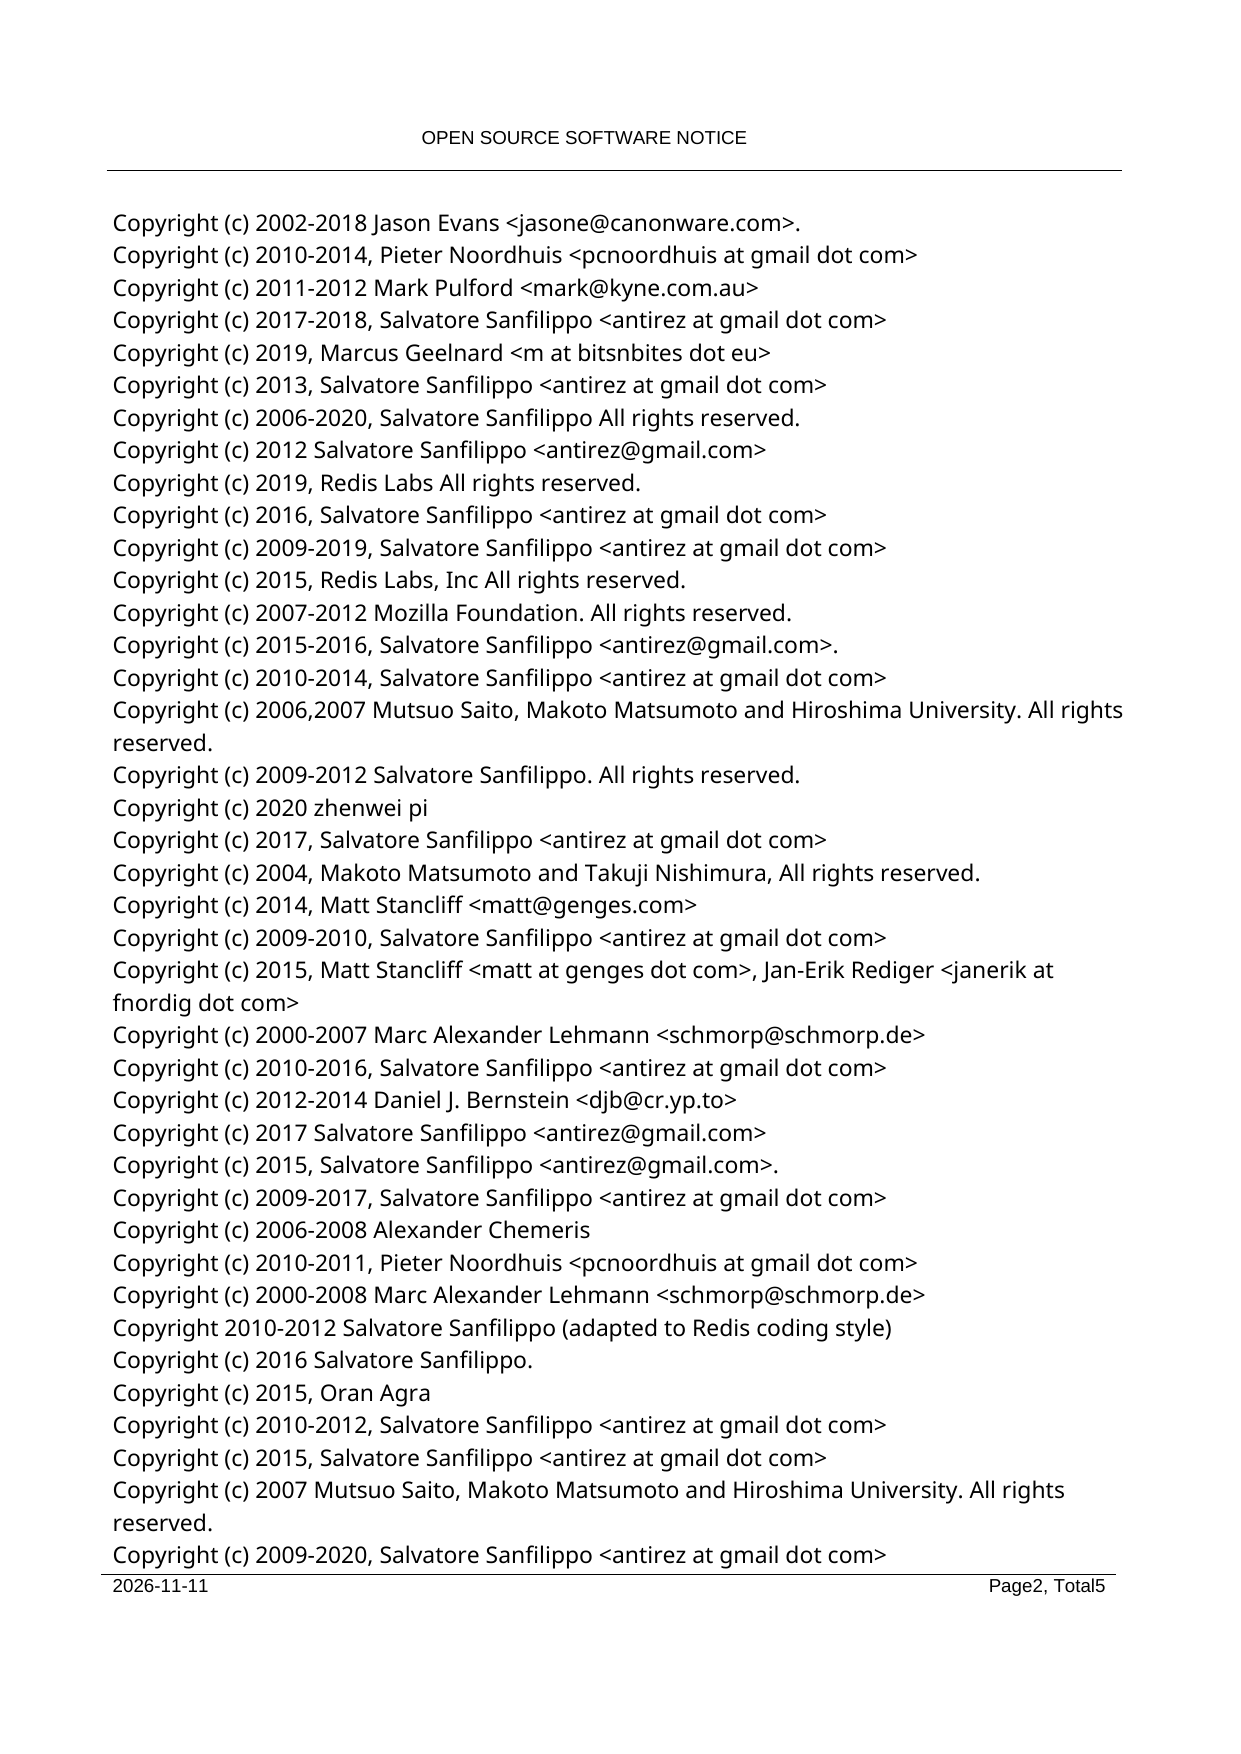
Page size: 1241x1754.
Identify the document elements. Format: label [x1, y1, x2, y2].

text [112, 206, 1128, 1571]
